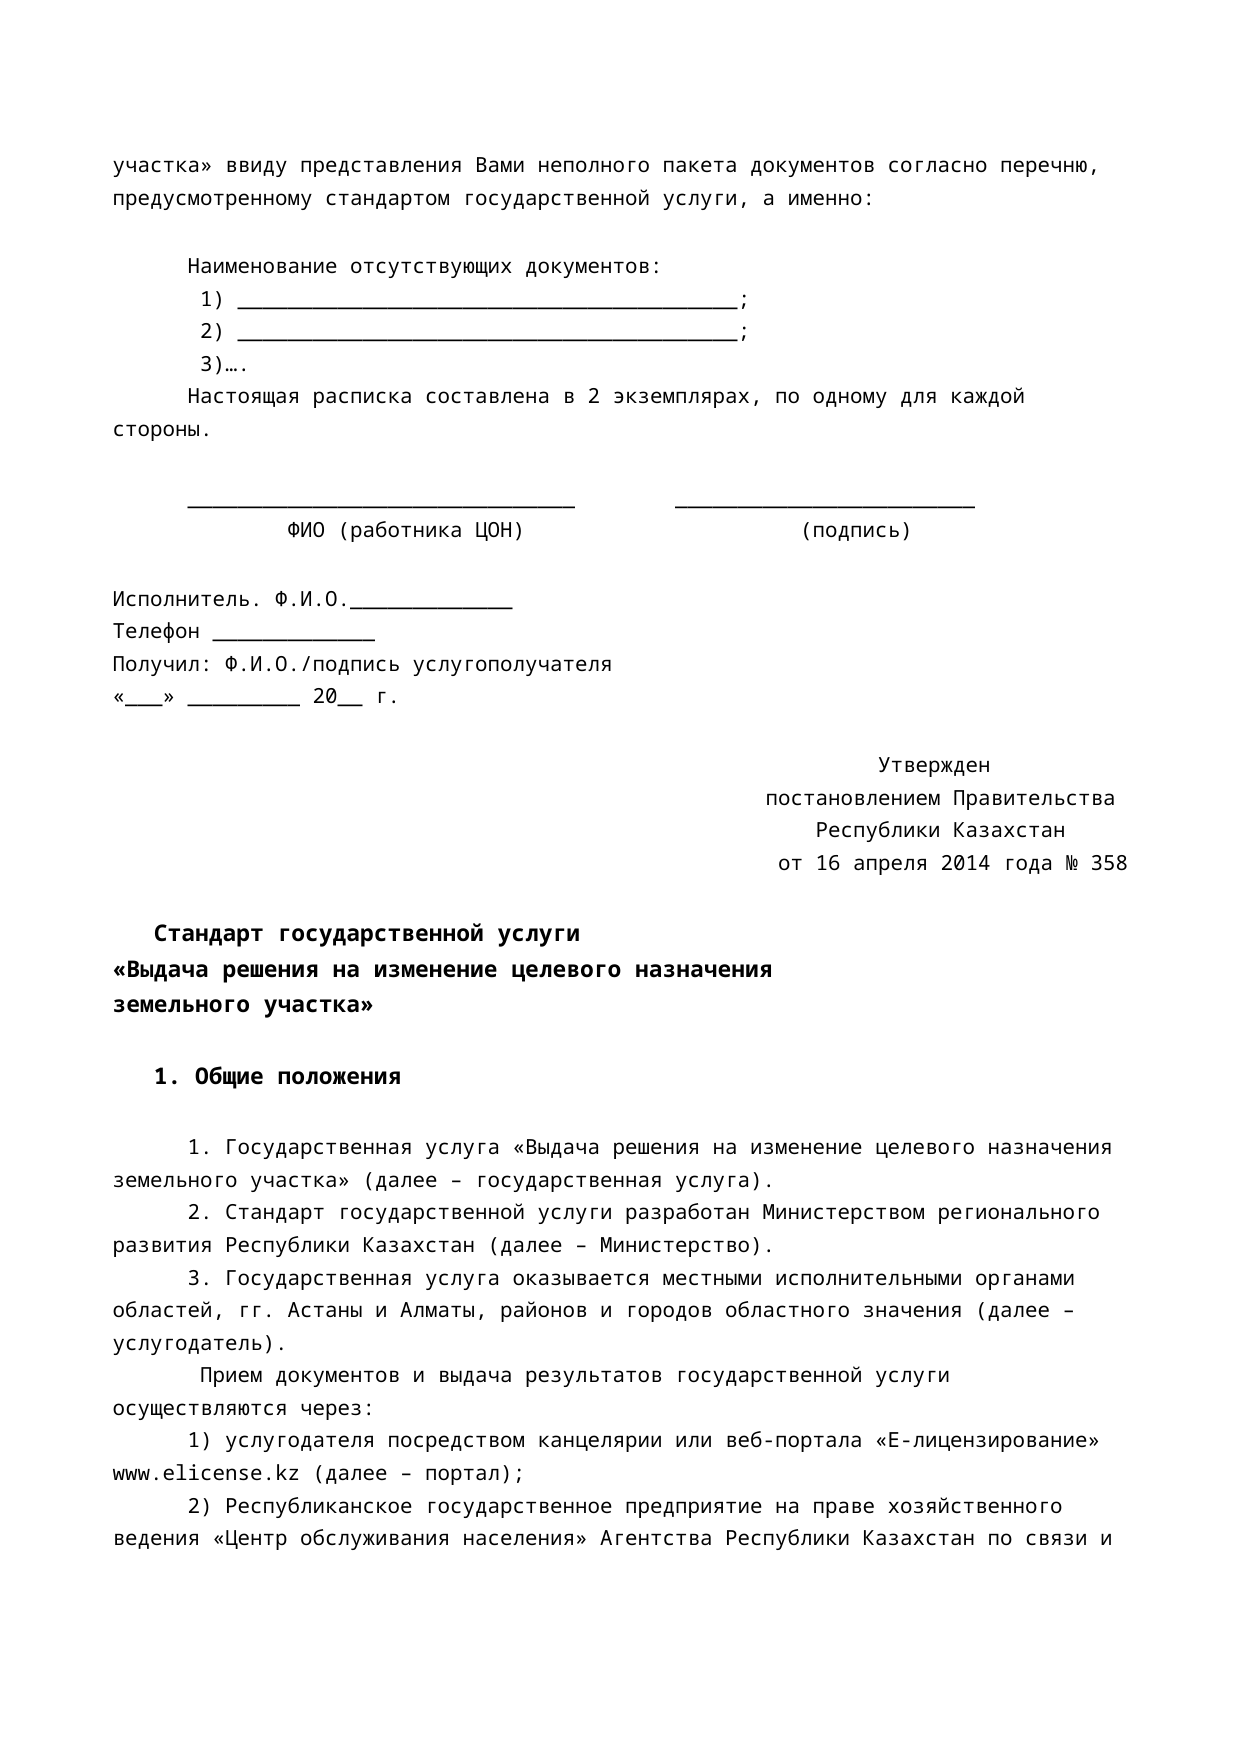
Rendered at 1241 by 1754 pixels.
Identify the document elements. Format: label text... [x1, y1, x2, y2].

text Утвержден постановлением Правительства Республики Казахстан от 16 апреля 2014 года № 358 [112, 750, 1128, 876]
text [112, 150, 1128, 211]
text _______________________________ ________________________ ФИО (работника ЦОН) (подпись) [112, 483, 1128, 544]
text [112, 1132, 1128, 1552]
text Стандарт государственной услуги «Выдача решения на изменение целевого назначения земельного участка» [112, 917, 1128, 1020]
text Наименование отсутствующих документов: 1) ________________________________________; 2) ________________________________________; 3)…. Настоящая расписка составлена в 2 экземплярах, по одному для каждой стороны. [112, 251, 1128, 443]
text 1. Общие положения [112, 1060, 1128, 1092]
text Исполнитель. Ф.И.О._____________ Телефон _____________ Получил: Ф.И.О./подпись услугополучателя «___» _________ 20__ г. [112, 584, 1128, 710]
